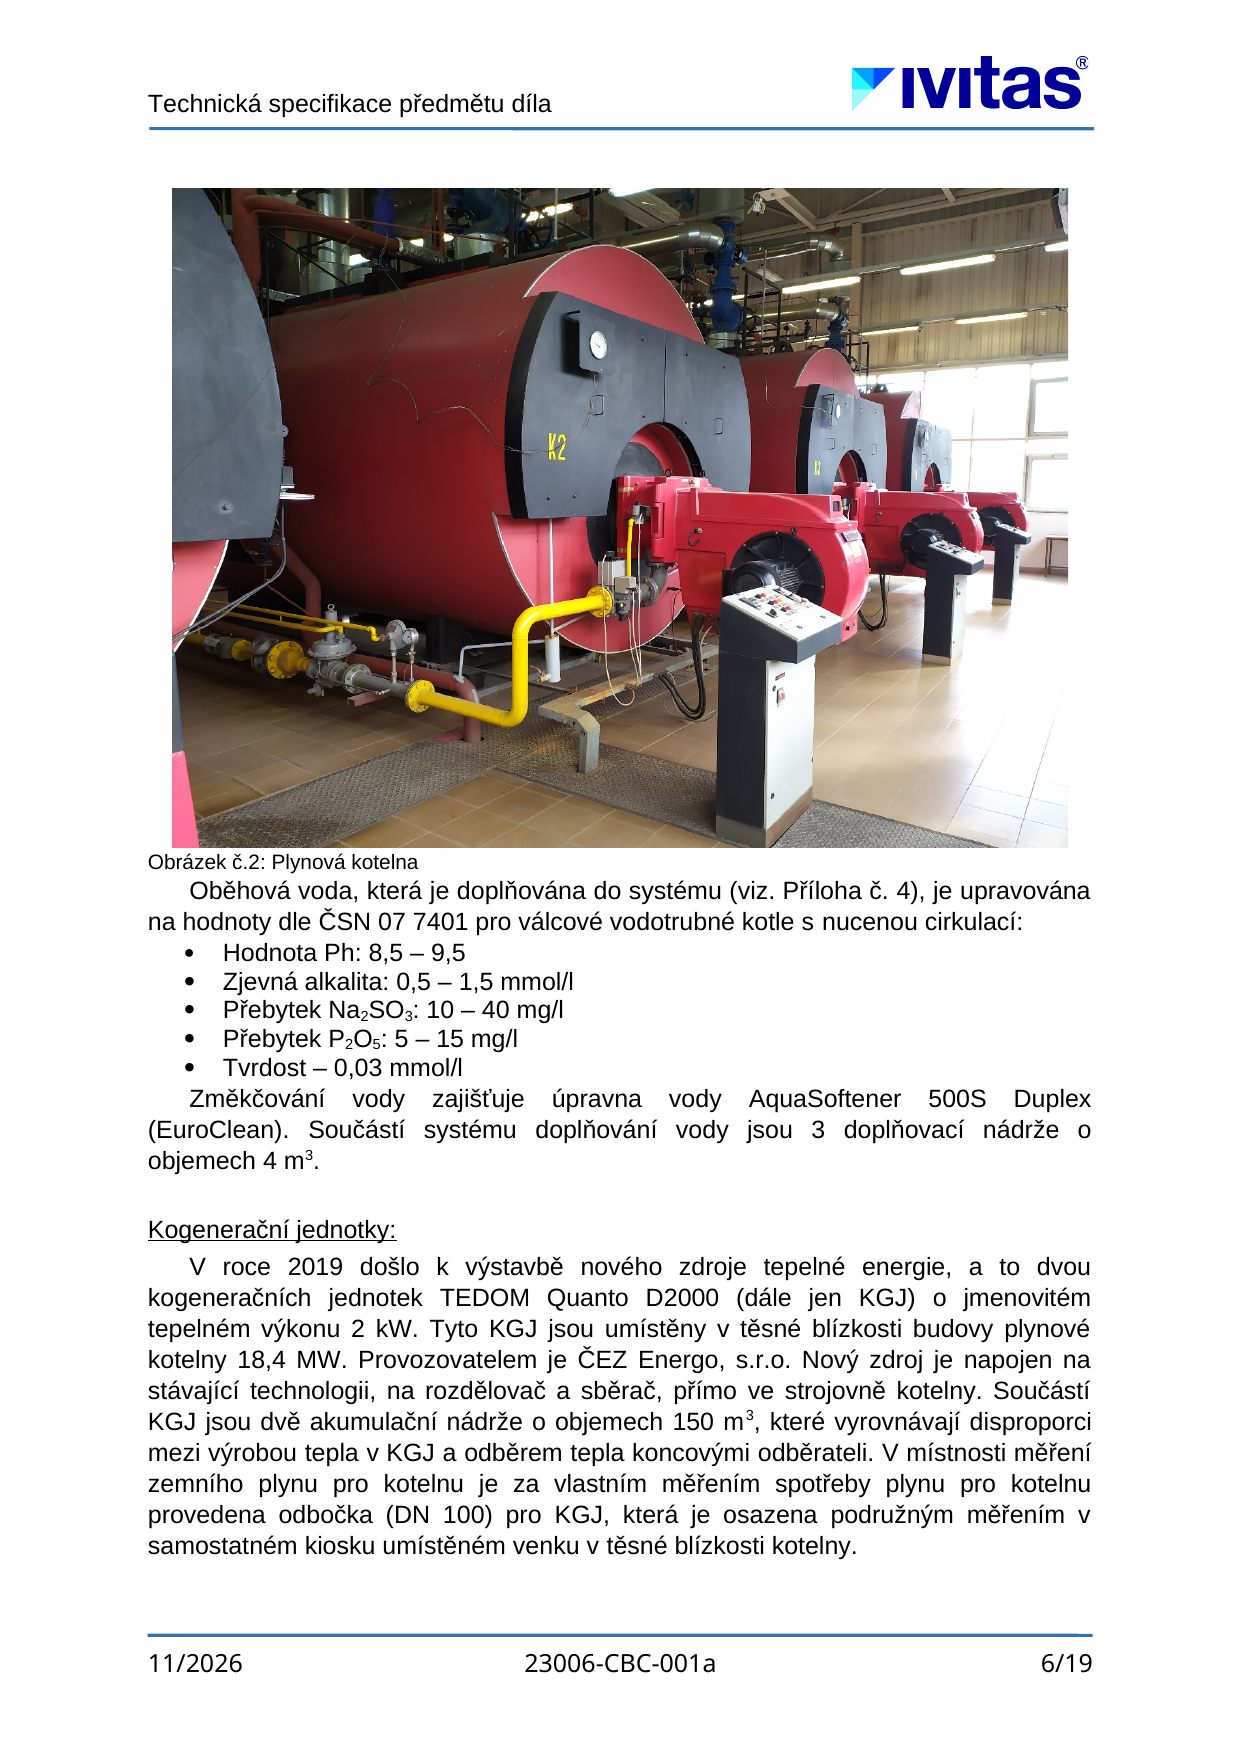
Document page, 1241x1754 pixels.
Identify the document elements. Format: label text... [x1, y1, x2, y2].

picture [172, 188, 1069, 848]
picture [852, 56, 1089, 111]
text Kogenerační jednotky: [148, 1215, 1092, 1243]
list Zjevná alkalita: 0,5 – 1,5 mmol/l [185, 967, 1092, 995]
list Přebytek P2O5: 5 – 15 mg/l [185, 1024, 1092, 1053]
list Tvrdost – 0,03 mmol/l [185, 1053, 1092, 1082]
text V roce 2019 došlo k výstavbě nového zdroje tepelné energie, a to dvou kogeneračních jednotek TEDOM Quanto D2000 (dále jen KGJ) o jmenovitém tepelném výkonu 2 kW. Tyto KGJ jsou umístěny v těsné blízkosti budovy plynové kotelny 18,4 MW. Provozovatelem je ČEZ Energo, s.r.o. Nový zdroj je napojen na stávající technologii, na rozdělovač a sběrač, přímo ve strojovně kotelny. Součástí KGJ jsou dvě akumulační nádrže o objemech 150 m3, které vyrovnávají disproporci mezi výrobou tepla v KGJ a odběrem tepla koncovými odběrateli. V místnosti měření zemního plynu pro kotelnu je za vlastním měřením spotřeby plynu pro kotelnu provedena odbočka (DN 100) pro KGJ, která je osazena podružným měřením v samostatném kiosku umístěném venku v těsné blízkosti kotelny. [148, 1252, 1092, 1560]
list Hodnota Ph: 8,5 – 9,5 [185, 938, 1092, 967]
list Přebytek Na2SO3: 10 – 40 mg/l [185, 995, 1092, 1024]
text Oběhová voda, která je doplňována do systému (viz. Příloha č. 4), je upravována na hodnoty dle ČSN 07 7401 pro válcové vodotrubné kotle s nucenou cirkulací: [148, 876, 1092, 936]
text Obrázek č.2: Plynová kotelna [148, 850, 1092, 874]
text Změkčování vody zajišťuje úpravna vody AquaSoftener 500S Duplex (EuroClean). Součástí systému doplňování vody jsou 3 doplňovací nádrže o objemech 4 m3. [148, 1084, 1092, 1175]
